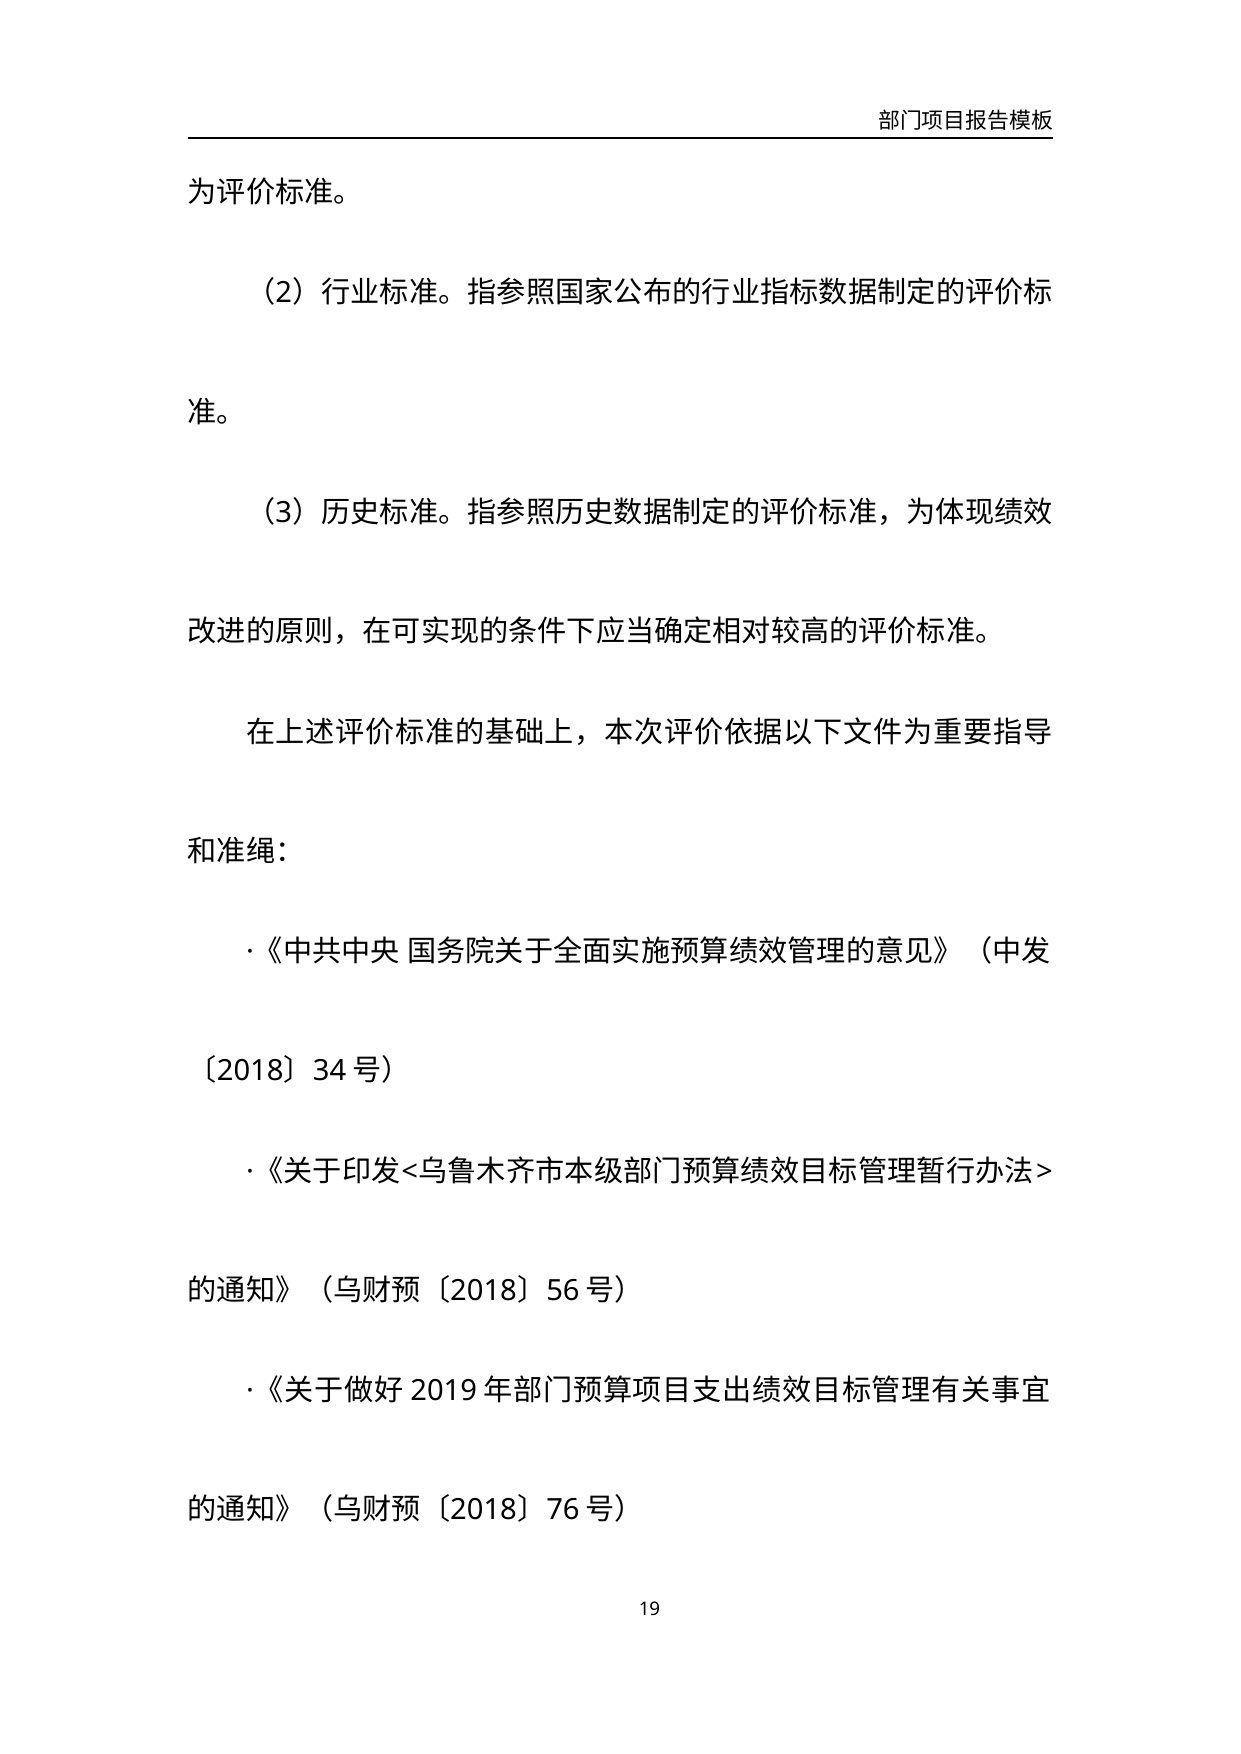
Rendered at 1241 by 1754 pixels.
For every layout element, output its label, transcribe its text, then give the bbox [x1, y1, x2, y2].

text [187, 150, 1053, 229]
text （2）行业标准。指参照国家公布的行业指标数据制定的评价标准。 [187, 251, 1053, 449]
text （3）历史标准。指参照历史数据制定的评价标准，为体现绩效改进的原则，在可实现的条件下应当确定相对较高的评价标准。 [187, 470, 1053, 668]
text ·《关于印发<乌鲁木齐市本级部门预算绩效目标管理暂行办法>的通知》（乌财预〔2018〕56号） [187, 1129, 1053, 1327]
text 在上述评价标准的基础上，本次评价依据以下文件为重要指导和准绳： [187, 690, 1053, 888]
text ·《关于做好2019年部门预算项目支出绩效目标管理有关事宜的通知》（乌财预〔2018〕76号） [187, 1348, 1053, 1547]
text ·《中共中央 国务院关于全面实施预算绩效管理的意见》（中发〔2018〕34号） [187, 909, 1053, 1108]
